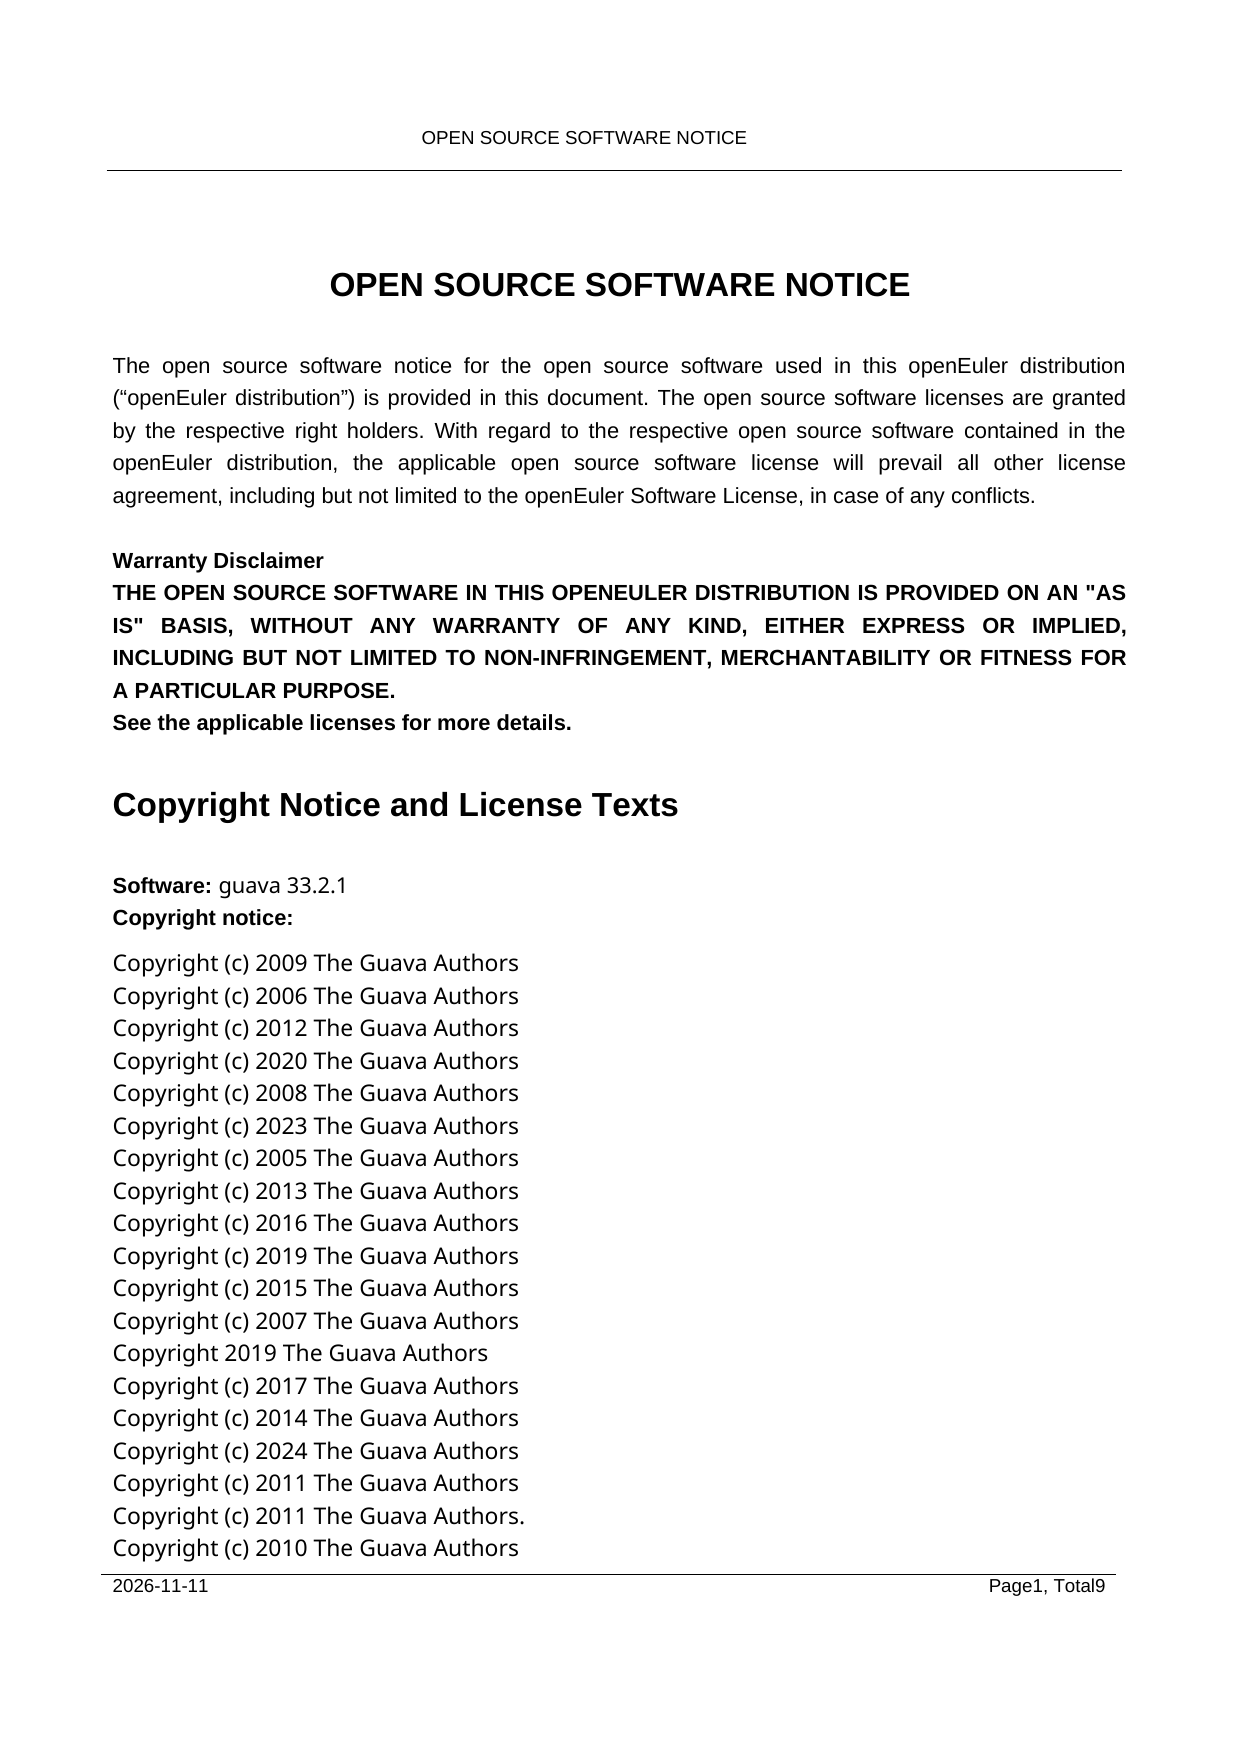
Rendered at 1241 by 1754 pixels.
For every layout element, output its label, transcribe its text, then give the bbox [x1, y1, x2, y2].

text OPEN SOURCE SOFTWARE NOTICE [112, 251, 1128, 316]
text Copyright Notice and License Texts [112, 771, 1128, 836]
text THE OPEN SOURCE SOFTWARE IN THIS OPENEULER DISTRIBUTION IS PROVIDED ON AN "AS IS" BASIS, WITHOUT ANY WARRANTY OF ANY KIND, EITHER EXPRESS OR IMPLIED, INCLUDING BUT NOT LIMITED TO NON-INFRINGEMENT, MERCHANTABILITY OR FITNESS FOR A PARTICULAR PURPOSE. See the applicable licenses for more details. [112, 576, 1128, 739]
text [112, 947, 1128, 1564]
title Software: guava 33.2.1 [112, 869, 1128, 901]
text The open source software notice for the open source software used in this openEuler distribution (“openEuler distribution”) is provided in this document. The open source software licenses are granted by the respective right holders. With regard to the respective open source software contained in the openEuler distribution, the applicable open source software license will prevail all other license agreement, including but not limited to the openEuler Software License, in case of any conflicts. [112, 349, 1128, 511]
text Copyright notice: [112, 901, 1128, 934]
text Warranty Disclaimer [112, 544, 1128, 576]
